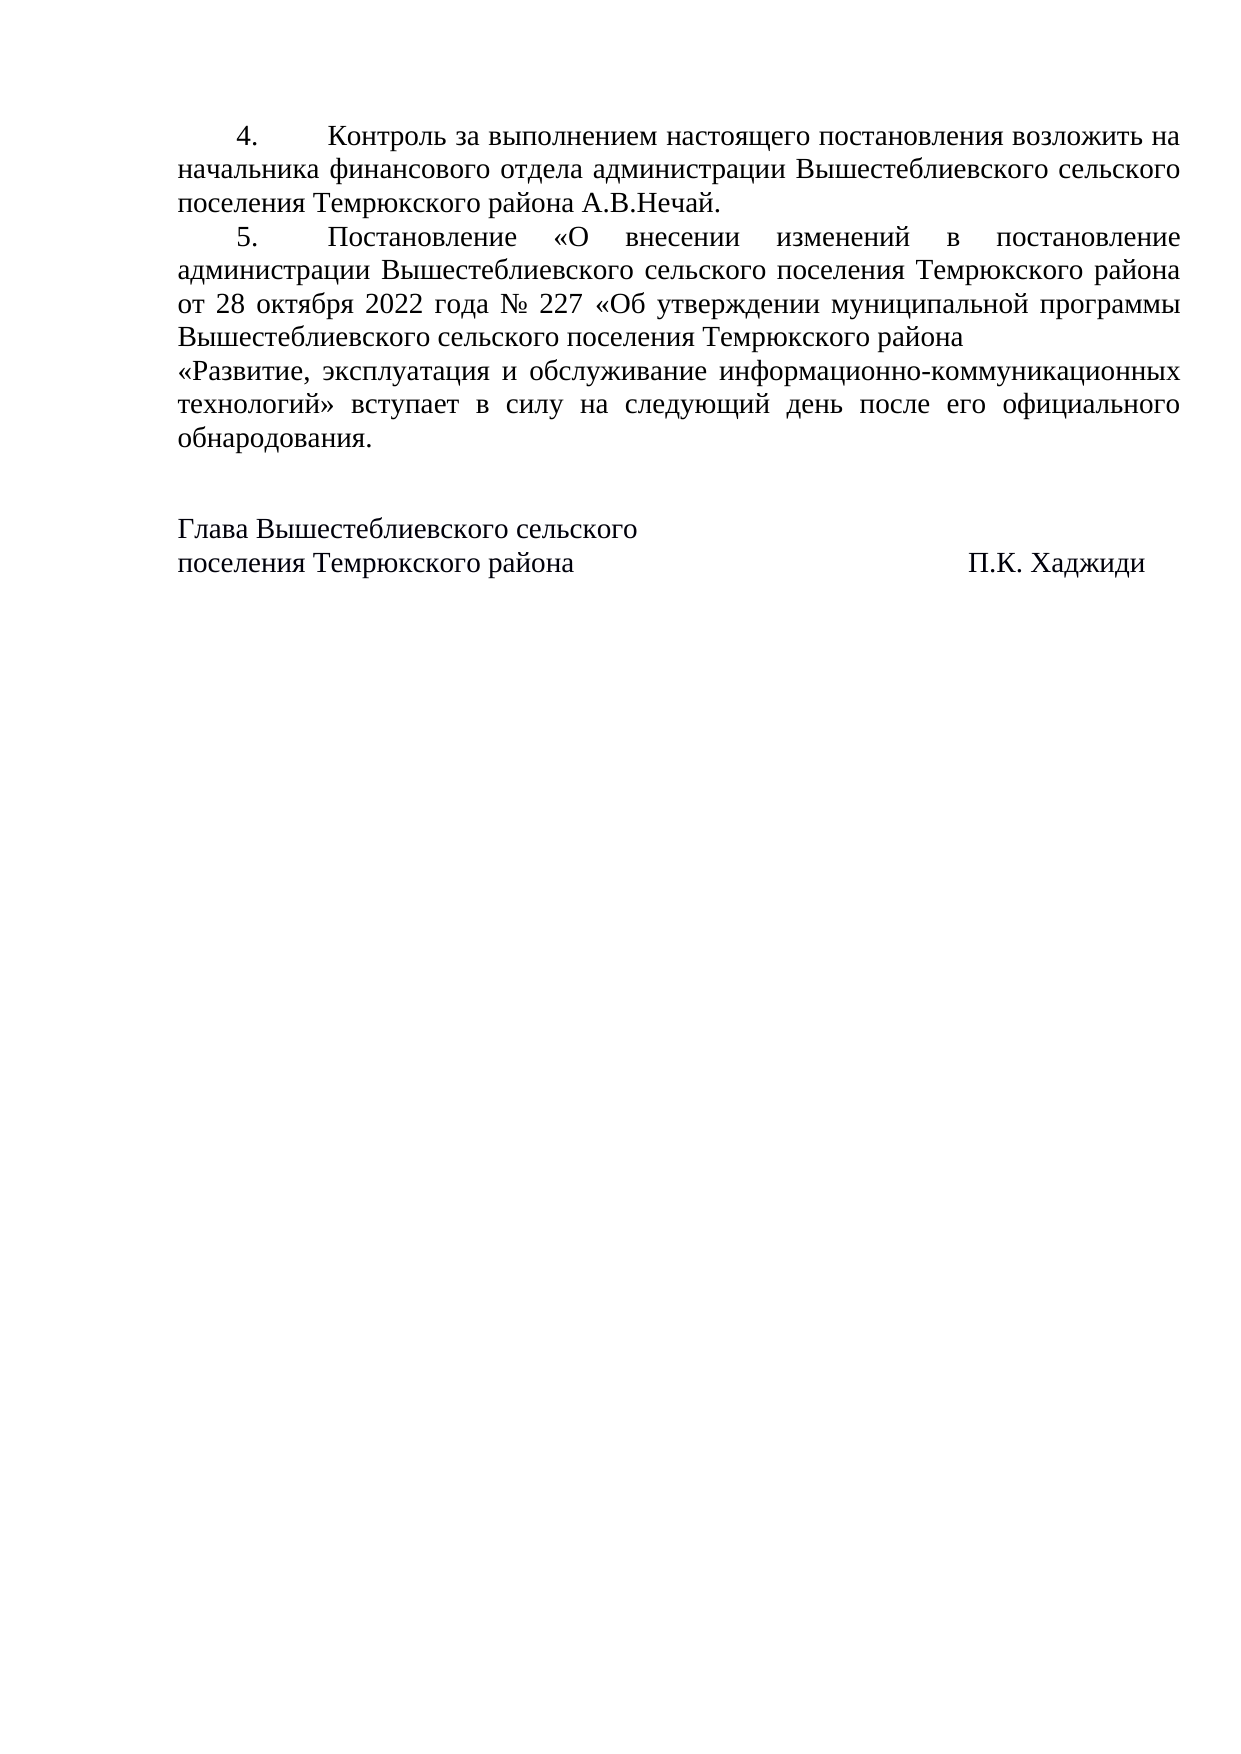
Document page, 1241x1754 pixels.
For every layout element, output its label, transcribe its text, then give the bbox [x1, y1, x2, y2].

text 4. Контроль за выполнением настоящего постановления возложить на начальника финансового отдела администрации Вышестеблиевского сельского поселения Темрюкского района А.В.Нечай. [177, 118, 1181, 219]
text Глава Вышестеблиевского сельского [177, 511, 1152, 545]
text поселения Темрюкского района П.К. Хаджиди [177, 545, 1152, 578]
text 5. Постановление «О внесении изменений в постановление администрации Вышестеблиевского сельского поселения Темрюкского района от 28 октября 2022 года № 227 «Об утверждении муниципальной программы Вышестеблиевского сельского поселения Темрюкского района [177, 219, 1181, 353]
text «Развитие, эксплуатация и обслуживание информационно-коммуникационных технологий» вступает в силу на следующий день после его официального обнародования. [177, 353, 1181, 453]
